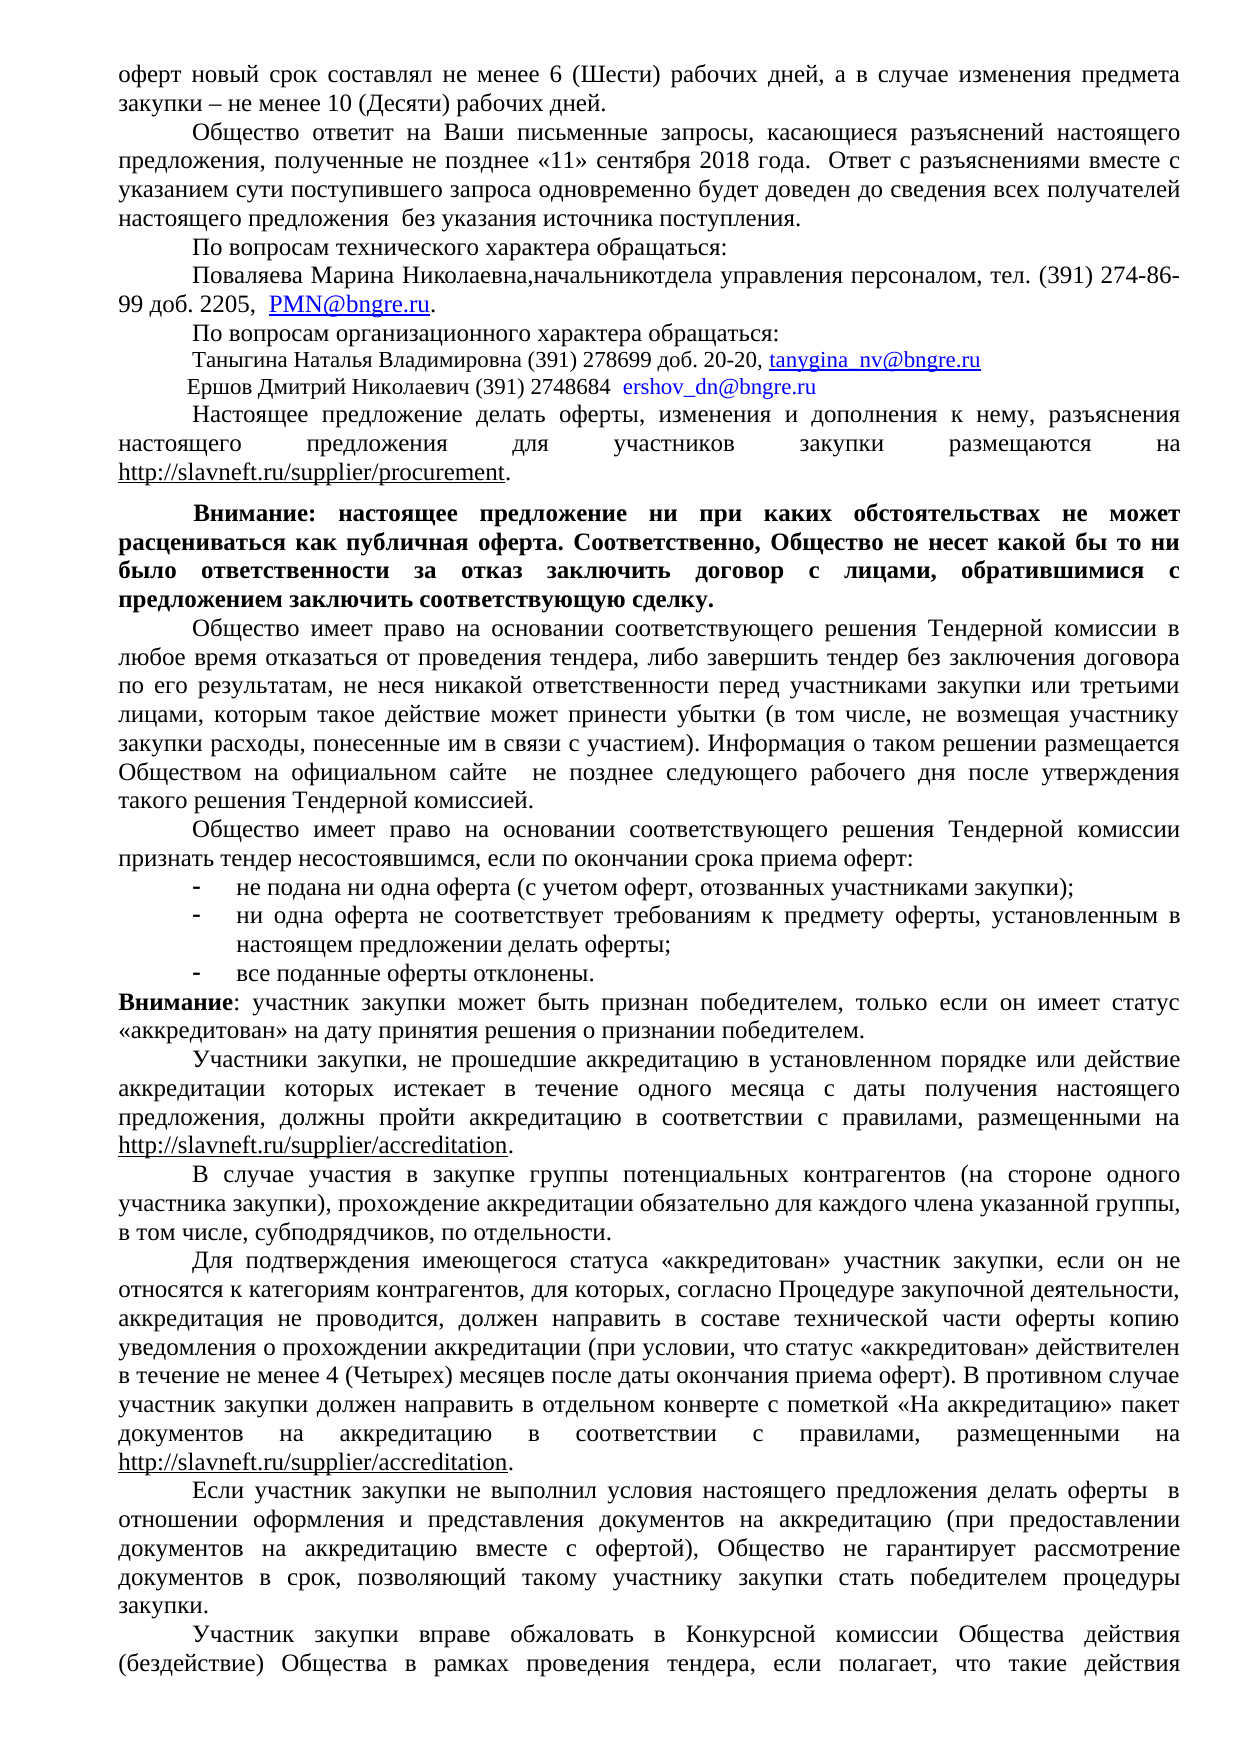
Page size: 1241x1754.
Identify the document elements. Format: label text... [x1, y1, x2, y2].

text Внимание: настоящее предложение ни при каких обстоятельствах не может расцениваться как публичная оферта. Соответственно, Общество не несет какой бы то ни было ответственности за отказ заключить договор с лицами, обратившимися с предложением заключить соответствующую сделку. [118, 498, 1181, 613]
text Внимание: участник закупки может быть признан победителем, только если он имеет статус «аккредитован» на дату принятия решения о признании победителем. [118, 987, 1181, 1044]
text Участники закупки, не прошедшие аккредитацию в установленном порядке или действие аккредитации которых истекает в течение одного месяца с даты получения настоящего предложения, должны пройти аккредитацию в соответствии с правилами, размещенными на http://slavneft.ru/supplier/accreditation. [118, 1044, 1181, 1159]
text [118, 1619, 1181, 1677]
list не подана ни одна оферта (с учетом оферт, отозванных участниками закупки); [192, 872, 1181, 901]
list все поданные оферты отклонены. [192, 958, 1181, 987]
text Если участник закупки не выполнил условия настоящего предложения делать оферты в отношении оформления и представления документов на аккредитацию (при предоставлении документов на аккредитацию вместе с офертой), Общество не гарантирует рассмотрение документов в срок, позволяющий такому участнику закупки стать победителем процедуры закупки. [118, 1476, 1181, 1619]
text Общество имеет право на основании соответствующего решения Тендерной комиссии признать тендер несостоявшимся, если по окончании срока приема оферт: [118, 814, 1181, 872]
text Для подтверждения имеющегося статуса «аккредитован» участник закупки, если он не относятся к категориям контрагентов, для которых, согласно Процедуре закупочной деятельности, аккредитация не проводится, должен направить в составе технической части оферты копию уведомления о прохождении аккредитации (при условии, что статус «аккредитован» действителен в течение не менее 4 (Четырех) месяцев после даты окончания приема оферт). В противном случае участник закупки должен направить в отдельном конверте с пометкой «На аккредитацию» пакет документов на аккредитацию в соответствии с правилами, размещенными на http://slavneft.ru/supplier/accreditation. [118, 1246, 1181, 1476]
text По вопросам организационного характера обращаться: [118, 318, 1181, 347]
text Поваляева Марина Николаевна,начальникотдела управления персоналом, тел. (391) 274-86-99 доб. 2205, PMN@bngre.ru. [118, 260, 1181, 318]
text Общество имеет право на основании соответствующего решения Тендерной комиссии в любое время отказаться от проведения тендера, либо завершить тендер без заключения договора по его результатам, не неся никакой ответственности перед участниками закупки или третьими лицами, которым такое действие может принести убытки (в том числе, не возмещая участнику закупки расходы, понесенные им в связи с участием). Информация о таком решении размещается Обществом на официальном сайте не позднее следующего рабочего дня после утверждения такого решения Тендерной комиссией. [118, 613, 1181, 814]
text Таныгина Наталья Владимировна (391) 278699 доб. 20-20, tanygina_nv@bngre.ru [118, 347, 1181, 373]
text Настоящее предложение делать оферты, изменения и дополнения к нему, разъяснения настоящего предложения для участников закупки размещаются на http://slavneft.ru/supplier/procurement. [118, 399, 1181, 486]
text В случае участия в закупке группы потенциальных контрагентов (на стороне одного участника закупки), прохождение аккредитации обязательно для каждого члена указанной группы, в том числе, субподрядчиков, по отдельности. [118, 1159, 1181, 1246]
text Ершов Дмитрий Николаевич (391) 2748684 ershov_dn@bngre.ru [118, 373, 1181, 399]
text По вопросам технического характера обращаться: [118, 232, 1181, 260]
list ни одна оферта не соответствует требованиям к предмету оферты, установленным в настоящем предложении делать оферты; [192, 901, 1181, 958]
text Общество ответит на Ваши письменные запросы, касающиеся разъяснений настоящего предложения, полученные не позднее «11» сентября 2018 года. Ответ с разъяснениями вместе с указанием сути поступившего запроса одновременно будет доведен до сведения всех получателей настоящего предложения без указания источника поступления. [118, 117, 1181, 232]
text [118, 59, 1181, 117]
